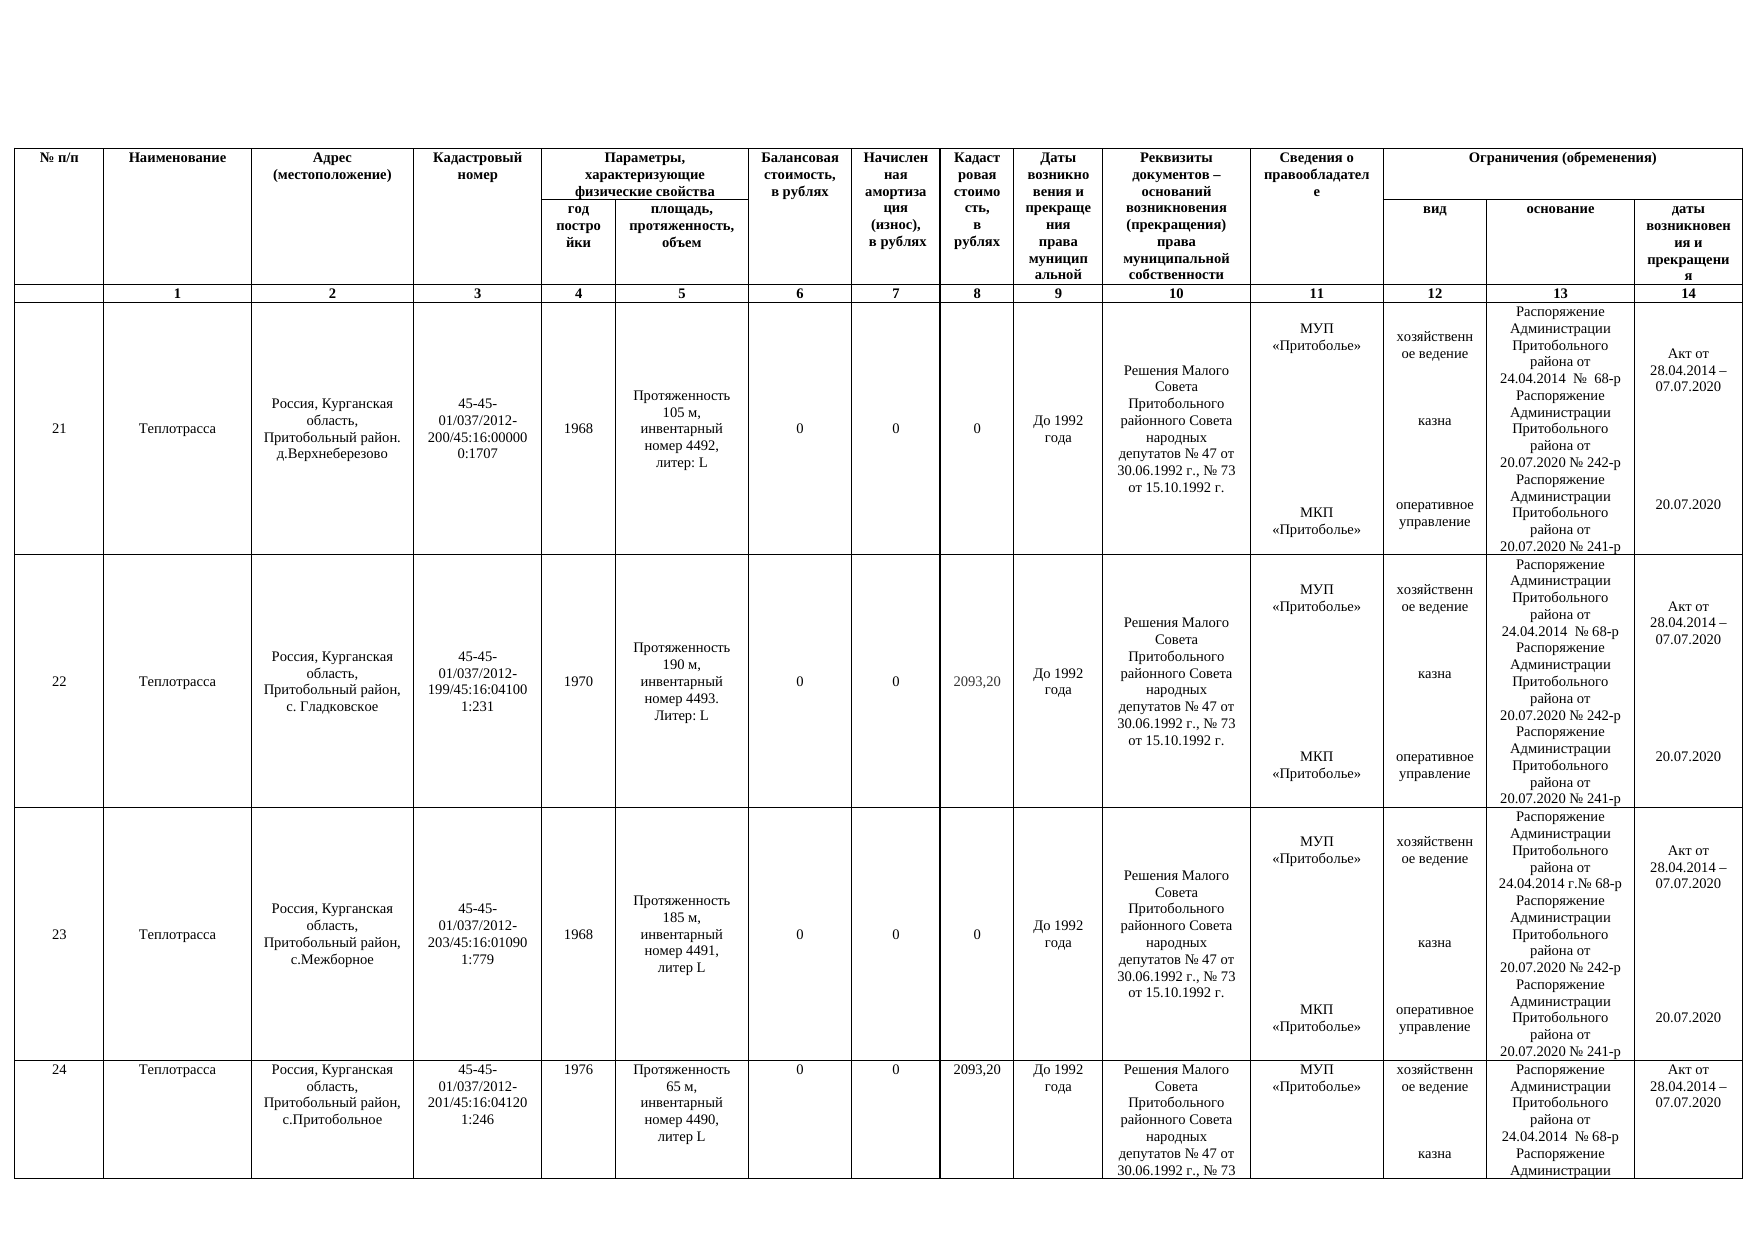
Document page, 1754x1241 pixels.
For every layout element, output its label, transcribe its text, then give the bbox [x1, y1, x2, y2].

table_cell Акт от 28.04.2014 – 07.07.2020 20.07.2020 [1635, 1061, 1742, 1178]
table_cell МУП «Притоболье» МКП «Притоболье» [1251, 303, 1383, 554]
table_header Ограничения (обременения) [1384, 149, 1742, 199]
table_cell 2093,20 [941, 1061, 1013, 1178]
table_cell хозяйственное ведение казна оперативное управление [1384, 555, 1486, 807]
table_cell площадь, протяженность, объем [616, 200, 748, 284]
table_cell 1970 [542, 555, 615, 807]
table_cell год постройки [542, 200, 615, 284]
table_cell Теплотрасса [104, 808, 251, 1059]
table_header Начисленная амортизация (износ), в рублях [852, 149, 939, 284]
table_cell [15, 285, 103, 302]
table_cell Теплотрасса [104, 303, 251, 554]
table_cell 9 [1014, 285, 1102, 302]
table_cell 45-45-01/037/2012-201/45:16:041201:246 [414, 1061, 541, 1178]
table_cell До 1992 года [1014, 808, 1102, 1059]
table_cell 0 [852, 1061, 939, 1178]
table_cell хозяйственное ведение казна оперативное управление [1384, 808, 1486, 1059]
table_cell 0 [749, 303, 851, 554]
table_cell 24 [15, 1061, 103, 1178]
table_cell Акт от 28.04.2014 – 07.07.2020 20.07.2020 [1635, 555, 1742, 807]
table_cell МУП «Притоболье» МКП «Притоболье» [1251, 1061, 1383, 1178]
table_cell 10 [1103, 285, 1250, 302]
table_cell 4 [542, 285, 615, 302]
table_header Сведения о правообладателе [1251, 149, 1383, 284]
table_cell Россия, Курганская область, Притобольный район. д.Верхнеберезово [252, 303, 413, 554]
table_cell 1976 [542, 1061, 615, 1178]
table_header Даты возникновения и прекращения права муниципальной собственности [1014, 149, 1102, 284]
table_cell 14 [1635, 285, 1742, 302]
table_header Адрес (местоположение) [252, 149, 413, 284]
table_cell Решения Малого Совета Притобольного районного Совета народных депутатов № 47 от 30.06.1992 г., № 73 от 15.10.1992 г. [1103, 555, 1250, 807]
table_cell вид [1384, 200, 1486, 284]
table_cell даты возникновения и прекращения [1635, 200, 1742, 284]
table_cell 0 [749, 1061, 851, 1178]
table_cell 11 [1251, 285, 1383, 302]
table_cell 23 [15, 808, 103, 1059]
table_cell 1968 [542, 808, 615, 1059]
table_cell Россия, Курганская область, Притобольный район, с.Притобольное [252, 1061, 413, 1178]
table_cell 0 [749, 555, 851, 807]
table_cell 21 [15, 303, 103, 554]
table_cell Россия, Курганская область, Притобольный район, с.Межборное [252, 808, 413, 1059]
table_header Кадастровый номер [414, 149, 541, 284]
table_cell Теплотрасса [104, 555, 251, 807]
table_cell Решения Малого Совета Притобольного районного Совета народных депутатов № 47 от 30.06.1992 г., № 73 от 15.10.1992 г. [1103, 303, 1250, 554]
table_cell 1 [104, 285, 251, 302]
table_header Кадастровая стоимость, в рублях [941, 149, 1013, 284]
table_cell Решения Малого Совета Притобольного районного Совета народных депутатов № 47 от 30.06.1992 г., № 73 от 15.10.1992 г. [1103, 1061, 1250, 1178]
table_header Параметры, характеризующие физические свойства [542, 149, 748, 199]
table_cell 2093,20 [941, 555, 1013, 807]
table_cell Акт от 28.04.2014 – 07.07.2020 20.07.2020 [1635, 303, 1742, 554]
table_cell 1968 [542, 303, 615, 554]
table_cell До 1992 года [1014, 303, 1102, 554]
table_cell 22 [15, 555, 103, 807]
table_cell 6 [749, 285, 851, 302]
table_cell Распоряжение Администрации Притобольного района от 24.04.2014 г.№ 68-р Распоряжение Администрации Притобольного района от 20.07.2020 № 242-р Распоряжение Администрации Притобольного района от 20.07.2020 № 241-р [1487, 808, 1634, 1059]
table_cell 7 [852, 285, 939, 302]
table_cell 0 [941, 303, 1013, 554]
table_cell Теплотрасса [104, 1061, 251, 1178]
table_header Балансовая стоимость, в рублях [749, 149, 851, 284]
table_cell основание [1487, 200, 1634, 284]
table_cell 5 [616, 285, 748, 302]
table_cell Протяженность 190 м, инвентарный номер 4493. Литер: L [616, 555, 748, 807]
table_cell Решения Малого Совета Притобольного районного Совета народных депутатов № 47 от 30.06.1992 г., № 73 от 15.10.1992 г. [1103, 808, 1250, 1059]
table_cell 0 [749, 808, 851, 1059]
table_cell До 1992 года [1014, 555, 1102, 807]
table_cell 0 [852, 808, 939, 1059]
table_cell Россия, Курганская область, Притобольный район, с. Гладковское [252, 555, 413, 807]
table_cell 45-45-01/037/2012-203/45:16:010901:779 [414, 808, 541, 1059]
table_cell Протяженность 105 м, инвентарный номер 4492, литер: L [616, 303, 748, 554]
table_cell 13 [1487, 285, 1634, 302]
table_cell 12 [1384, 285, 1486, 302]
table_cell 0 [852, 555, 939, 807]
table_cell МУП «Притоболье» МКП «Притоболье» [1251, 555, 1383, 807]
table_header Реквизиты документов – оснований возникновения (прекращения) права муниципальной собственности [1103, 149, 1250, 284]
table_cell 45-45-01/037/2012-200/45:16:000000:1707 [414, 303, 541, 554]
table_cell 0 [941, 808, 1013, 1059]
table_cell 3 [414, 285, 541, 302]
table_cell Протяженность 185 м, инвентарный номер 4491, литер L [616, 808, 748, 1059]
table_cell До 1992 года [1014, 1061, 1102, 1178]
table_cell хозяйственное ведение казна оперативное управление [1384, 303, 1486, 554]
table_cell Протяженность 65 м, инвентарный номер 4490, литер L [616, 1061, 748, 1178]
table_cell 2 [252, 285, 413, 302]
table_cell хозяйственное ведение казна оперативное управление [1384, 1061, 1486, 1178]
table_header № п/п [15, 149, 103, 284]
table_cell Акт от 28.04.2014 – 07.07.2020 20.07.2020 [1635, 808, 1742, 1059]
table_cell 45-45-01/037/2012-199/45:16:041001:231 [414, 555, 541, 807]
table_cell 0 [852, 303, 939, 554]
table_cell 8 [941, 285, 1013, 302]
table_header Наименование [104, 149, 251, 284]
table_cell МУП «Притоболье» МКП «Притоболье» [1251, 808, 1383, 1059]
